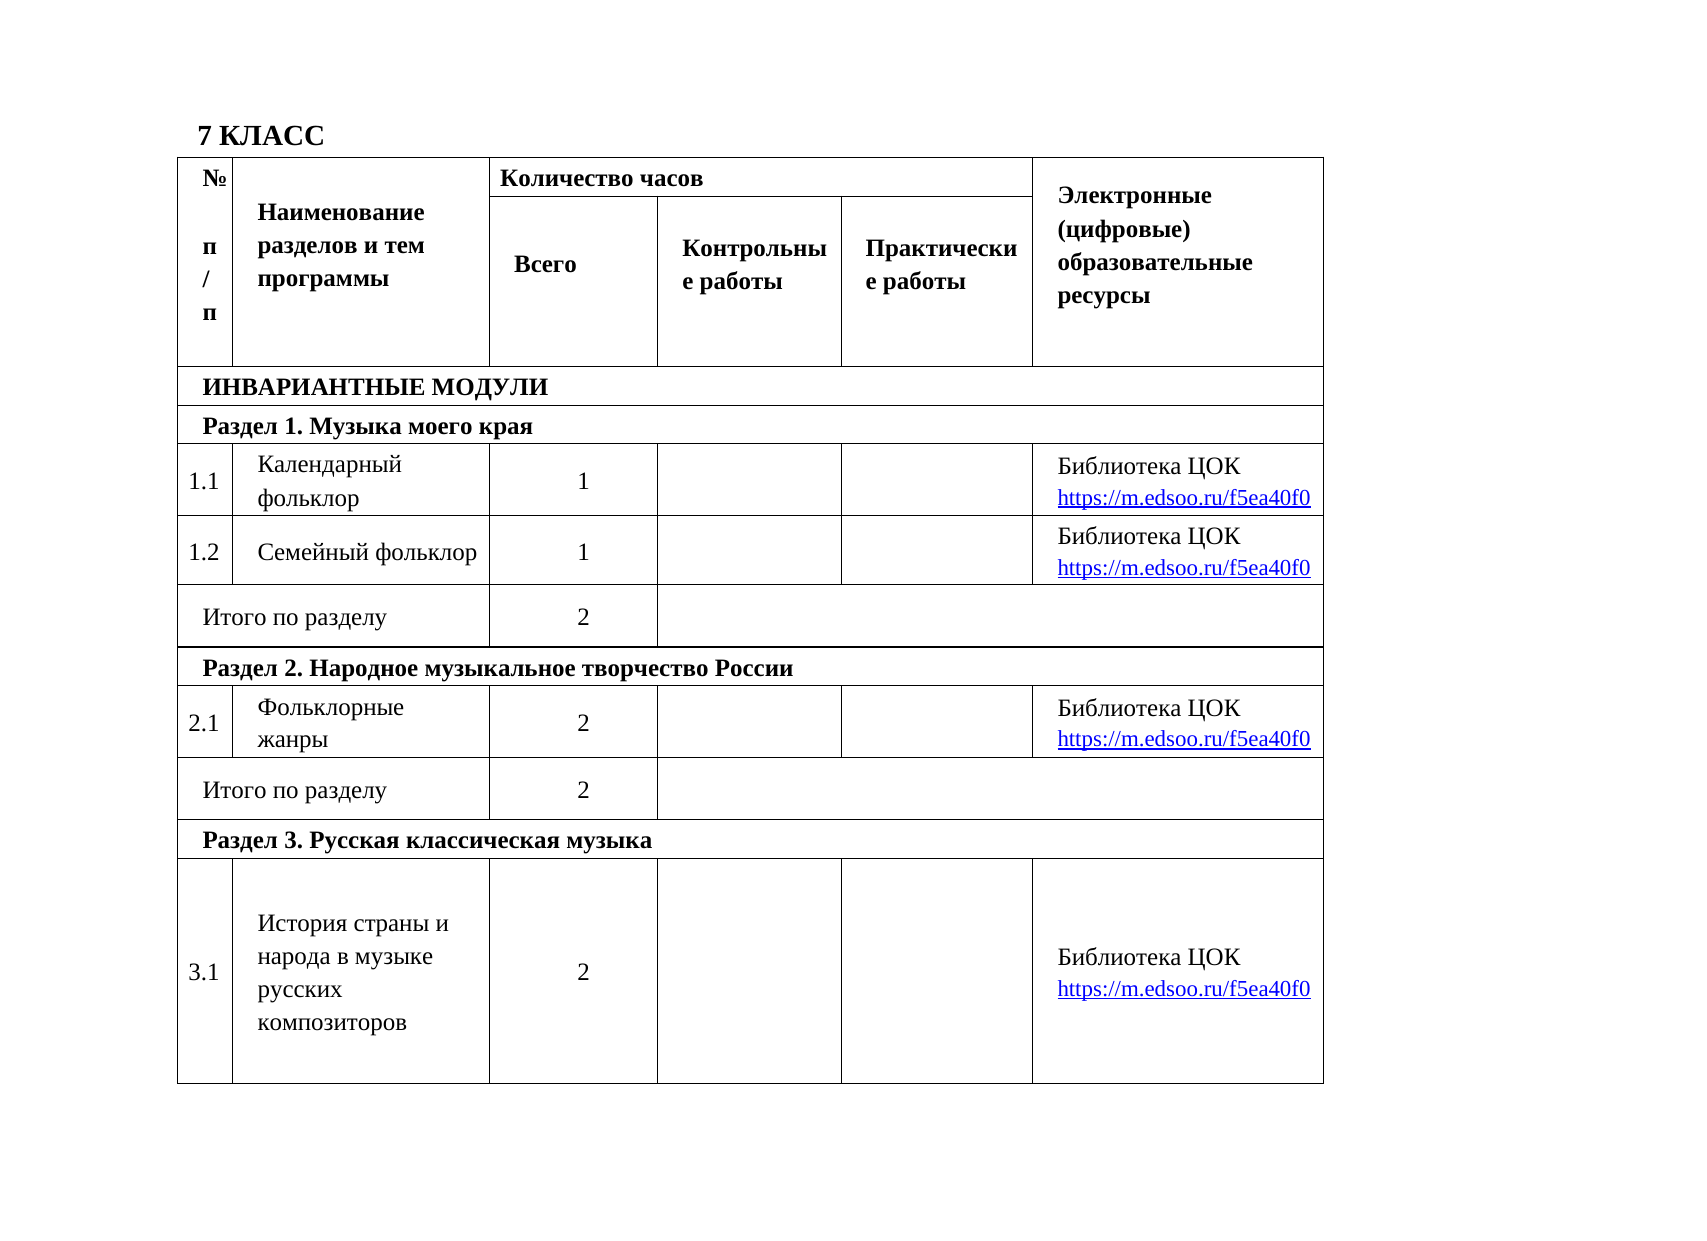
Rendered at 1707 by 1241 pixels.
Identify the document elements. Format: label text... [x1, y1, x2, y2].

table_cell [658, 516, 841, 584]
table_cell 2 [490, 686, 657, 757]
table_cell 3.1 [178, 859, 232, 1083]
table_cell [658, 859, 841, 1083]
table_header Количество часов [490, 158, 1032, 196]
table_cell [658, 585, 1323, 646]
table_cell Календарный фольклор [233, 444, 489, 515]
table_cell 1 [490, 516, 657, 584]
table_cell [658, 758, 1323, 819]
table_cell [842, 686, 1032, 757]
table_cell 2 [490, 585, 657, 646]
table_cell 2 [490, 859, 657, 1083]
text 7 КЛАСС [190, 118, 1618, 152]
table_cell Раздел 3. Русская классическая музыка [178, 820, 1323, 858]
table_header Наименование разделов и тем программы [233, 158, 489, 366]
table_cell Семейный фольклор [233, 516, 489, 584]
table_cell [842, 859, 1032, 1083]
table_cell Контрольные работы [658, 197, 841, 366]
table_cell 2 [490, 758, 657, 819]
table_cell ИНВАРИАНТНЫЕ МОДУЛИ [178, 367, 1323, 404]
table_cell Фольклорные жанры [233, 686, 489, 757]
table_cell [658, 444, 841, 515]
table_cell Библиотека ЦОК https://m.edsoo.ru/f5ea40f0 [1033, 516, 1323, 584]
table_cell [1033, 859, 1323, 1083]
table_header № п/п [178, 158, 232, 366]
table_header Электронные (цифровые) образовательные ресурсы [1033, 158, 1323, 366]
table_cell [658, 686, 841, 757]
table_cell 1.1 [178, 444, 232, 515]
table_cell 1.2 [178, 516, 232, 584]
table_cell [842, 516, 1032, 584]
table_cell Итого по разделу [178, 585, 489, 646]
table_cell История страны и народа в музыке русских композиторов [233, 859, 489, 1083]
table_cell 1 [490, 444, 657, 515]
table_cell Практические работы [842, 197, 1032, 366]
table_cell [842, 444, 1032, 515]
table_cell Раздел 1. Музыка моего края [178, 406, 1323, 443]
table_cell Раздел 2. Народное музыкальное творчество России [178, 648, 1323, 685]
table_cell 2.1 [178, 686, 232, 757]
table_cell Всего [490, 197, 657, 366]
table_cell Библиотека ЦОК https://m.edsoo.ru/f5ea40f0 [1033, 444, 1323, 515]
table_cell Библиотека ЦОК https://m.edsoo.ru/f5ea40f0 [1033, 686, 1323, 757]
table_cell Итого по разделу [178, 758, 489, 819]
